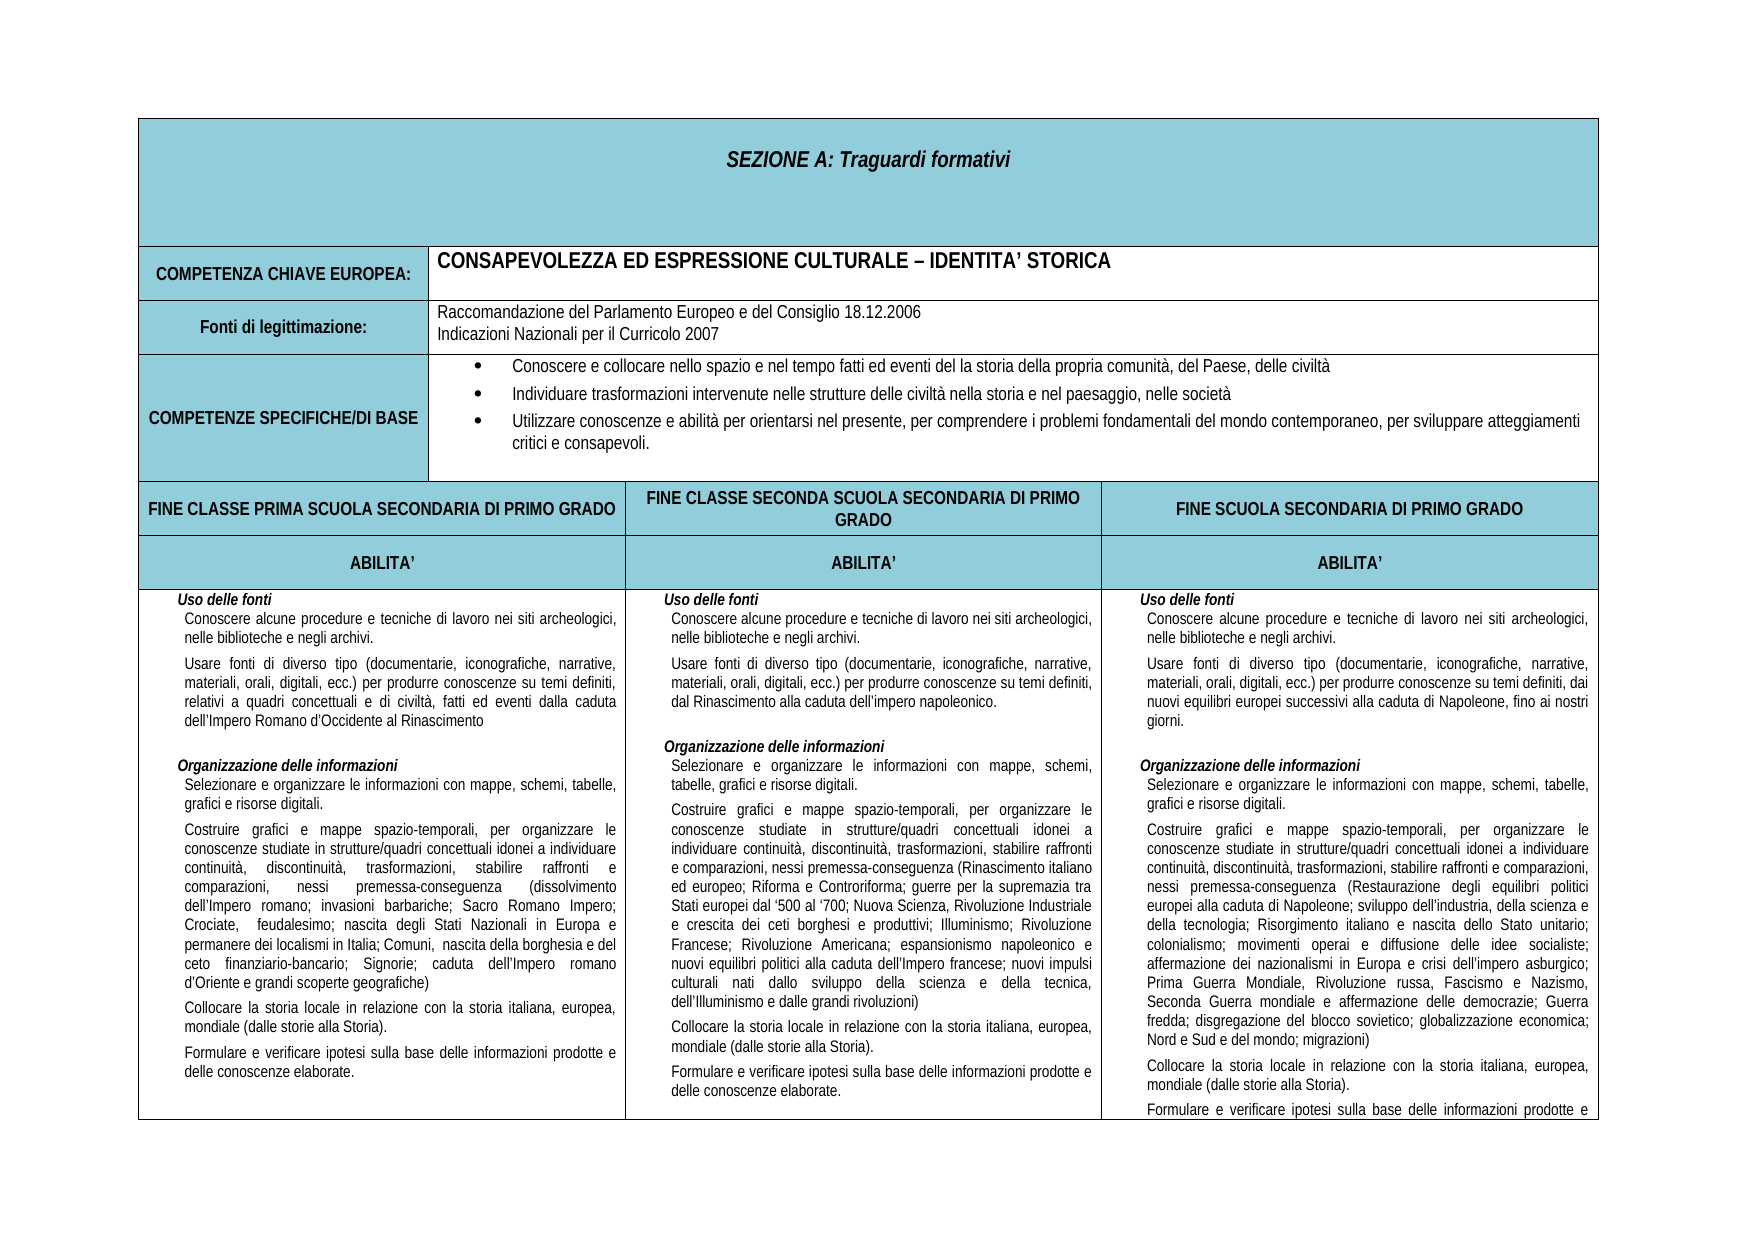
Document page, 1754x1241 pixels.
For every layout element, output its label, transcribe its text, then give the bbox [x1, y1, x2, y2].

table_header SEZIONE A: Traguardi formativi [139, 119, 1598, 246]
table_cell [1102, 590, 1598, 1119]
table_cell FINE CLASSE SECONDA SCUOLA SECONDARIA DI PRIMO GRADO [626, 482, 1101, 535]
table_cell Conoscere e collocare nello spazio e nel tempo fatti ed eventi del la storia della propria comunità, del Paese, delle civiltà Individuare trasformazioni intervenute nelle strutture delle civiltà nella storia e nel paesaggio, nelle società Utilizzare conoscenze e abilità per orientarsi nel presente, per comprendere i problemi fondamentali del mondo contemporaneo, per sviluppare atteggiamenti critici e consapevoli. [429, 355, 1598, 481]
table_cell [139, 590, 625, 1119]
table_cell ABILITA’ [139, 536, 625, 589]
table_cell Raccomandazione del Parlamento Europeo e del Consiglio 18.12.2006 Indicazioni Nazionali per il Curricolo 2007 [429, 301, 1598, 354]
table_cell ABILITA’ [1102, 536, 1598, 589]
table_cell FINE SCUOLA SECONDARIA DI PRIMO GRADO [1102, 482, 1598, 535]
table_cell FINE CLASSE PRIMA SCUOLA SECONDARIA DI PRIMO GRADO [139, 482, 625, 535]
table_cell CONSAPEVOLEZZA ED ESPRESSIONE CULTURALE – IDENTITA’ STORICA [429, 247, 1598, 300]
table_cell ABILITA’ [626, 536, 1101, 589]
table_cell COMPETENZA CHIAVE EUROPEA: [139, 247, 428, 300]
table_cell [626, 590, 1101, 1119]
table_cell Fonti di legittimazione: [139, 301, 428, 354]
table_cell COMPETENZE SPECIFICHE/DI BASE [139, 355, 428, 481]
